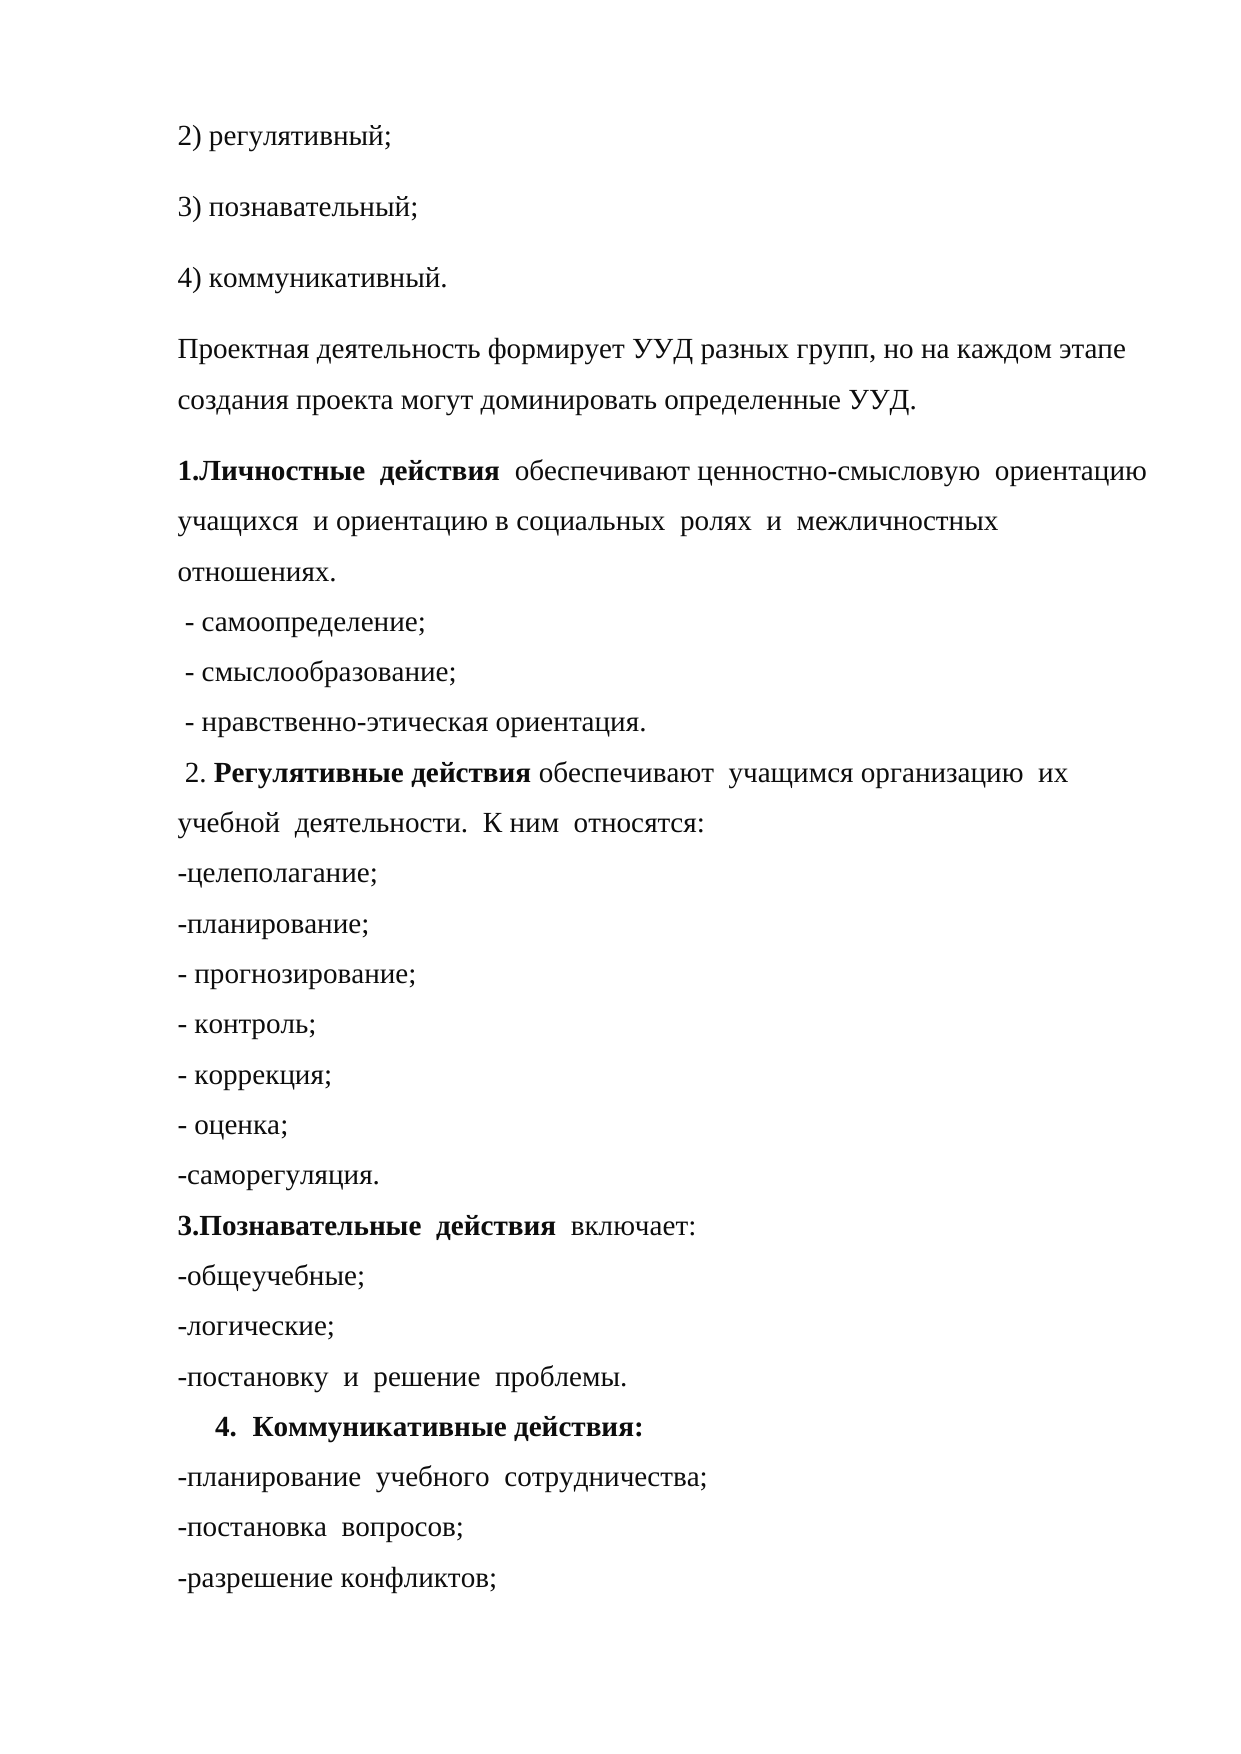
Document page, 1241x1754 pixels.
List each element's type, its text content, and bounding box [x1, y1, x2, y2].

text Проектная деятельность формирует УУД разных групп, но на каждом этапе создания проекта могут доминировать определенные УУД. [177, 332, 1152, 415]
text -планирование учебного сотрудничества; [177, 1459, 1152, 1493]
text -разрешение конфликтов; [177, 1560, 1152, 1593]
text -целеполагание; [177, 856, 1152, 889]
text 1.Личностные действия обеспечивают ценностно-смысловую ориентацию учащихся и ориентацию в социальных ролях и межличностных отношениях. [177, 453, 1152, 587]
text -общеучебные; [177, 1258, 1152, 1292]
text - нравственно-этическая ориентация. [177, 704, 1152, 738]
text -планирование; [177, 906, 1152, 939]
text - оценка; [177, 1107, 1152, 1141]
text - коррекция; [177, 1057, 1152, 1090]
text 2. Регулятивные действия обеспечивают учащимся организацию их учебной деятельности. К ним относятся: [177, 755, 1152, 839]
text - прогнозирование; [177, 956, 1152, 990]
text -логические; [177, 1308, 1152, 1342]
text 2) регулятивный; [177, 118, 1152, 152]
text -саморегуляция. [177, 1157, 1152, 1191]
list Коммуникативные действия: [215, 1409, 1152, 1442]
text -постановку и решение проблемы. [177, 1359, 1152, 1392]
text 4) коммуникативный. [177, 260, 1152, 294]
text - смыслообразование; [177, 654, 1152, 688]
text - самоопределение; [177, 604, 1152, 637]
text - контроль; [177, 1006, 1152, 1040]
text 3) познавательный; [177, 189, 1152, 223]
text -постановка вопросов; [177, 1509, 1152, 1543]
text 3.Познавательные действия включает: [177, 1208, 1152, 1241]
